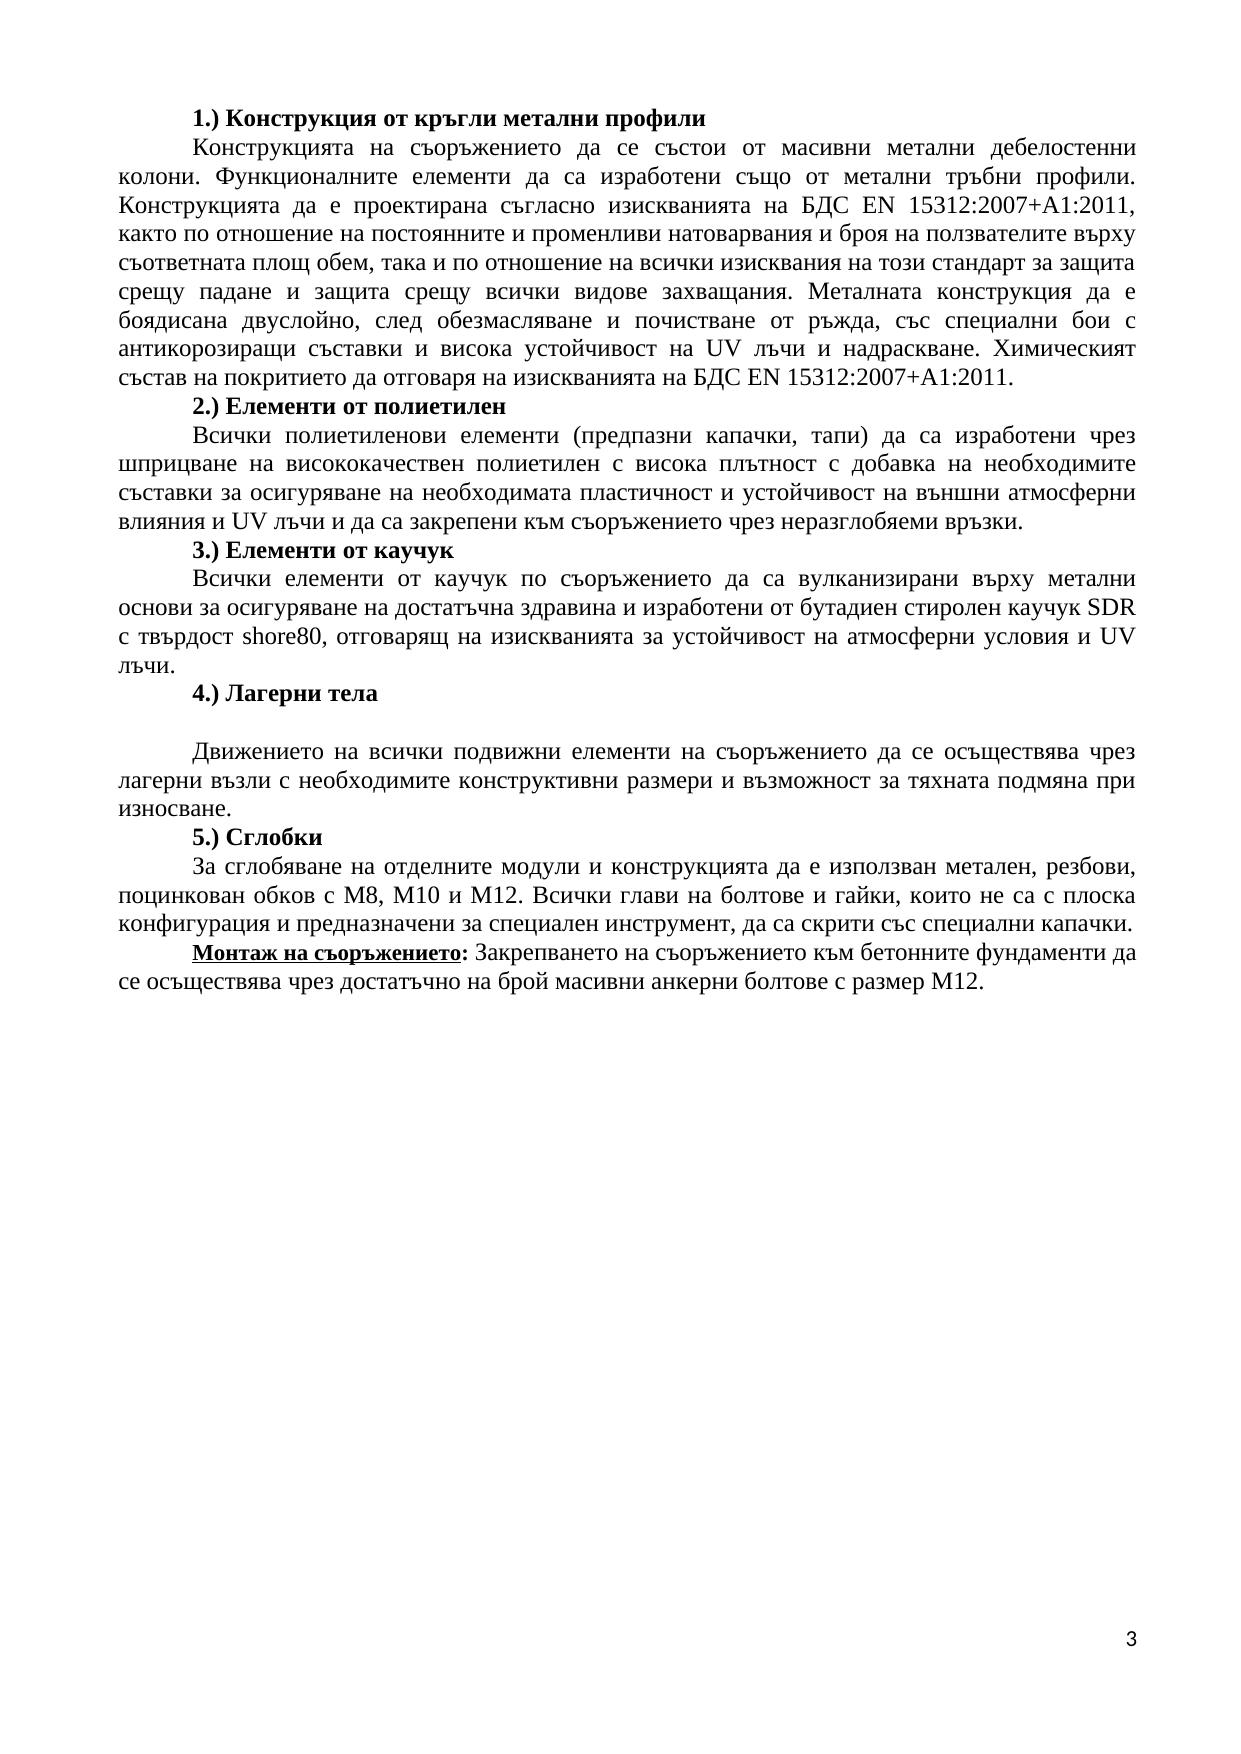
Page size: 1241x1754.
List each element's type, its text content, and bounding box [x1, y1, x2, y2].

text Всички елементи от каучук по съоръжението да са вулканизирани върху метални основи за осигуряване на достатъчна здравина и изработени от бутадиен стиролен каучук SDR с твърдост shore80, отговарящ на изискванията за устойчивост на атмосферни условия и UV лъчи. [118, 563, 1137, 678]
text 3.) Елементи от каучук [118, 535, 1137, 563]
text 1.) Конструкция от кръгли метални профили [118, 103, 1137, 132]
text 5.) Сглобки [118, 822, 1137, 851]
text Всички полиетиленови елементи (предпазни капачки, тапи) да са изработени чрез шприцване на висококачествен полиетилен с висока плътност с добавка на необходимите съставки за осигуряване на необходимата пластичност и устойчивост на външни атмосферни влияния и UV лъчи и да са закрепени към съоръжението чрез неразглобяеми връзки. [118, 420, 1137, 535]
text Монтаж на съоръжението: Закрепването на съоръжението към бетонните фундаменти да се осъществява чрез достатъчно на брой масивни анкерни болтове с размер М12. [118, 937, 1137, 995]
text Конструкцията на съоръжението да се състои от масивни метални дебелостенни колони. Функционалните елементи да са изработени също от метални тръбни профили. Конструкцията да е проектирана съгласно изискванията на БДС EN 15312:2007+A1:2011, както по отношение на постоянните и променливи натоварвания и броя на ползвателите върху съответната площ обем, така и по отношение на всички изисквания на този стандарт за защита срещу падане и защита срещу всички видове захващания. Металната конструкция да е боядисана двуслойно, след обезмасляване и почистване от ръжда, със специални бои с антикорозиращи съставки и висока устойчивост на UV лъчи и надраскване. Химическият състав на покритието да отговаря на изискванията на БДС EN 15312:2007+A1:2011. [118, 132, 1137, 391]
text За сглобяване на отделните модули и конструкцията да е използван метален, резбови, поцинкован обков с М8, М10 и М12. Всички глави на болтове и гайки, които не са с плоска конфигурация и предназначени за специален инструмент, да са скрити със специални капачки. [118, 851, 1137, 937]
text 2.) Елементи от полиетилен [118, 391, 1137, 420]
text Движението на всички подвижни елементи на съоръжението да се осъществява чрез лагерни възли с необходимите конструктивни размери и възможност за тяхната подмяна при износване. [118, 736, 1137, 822]
text 4.) Лагерни тела [118, 678, 1137, 707]
